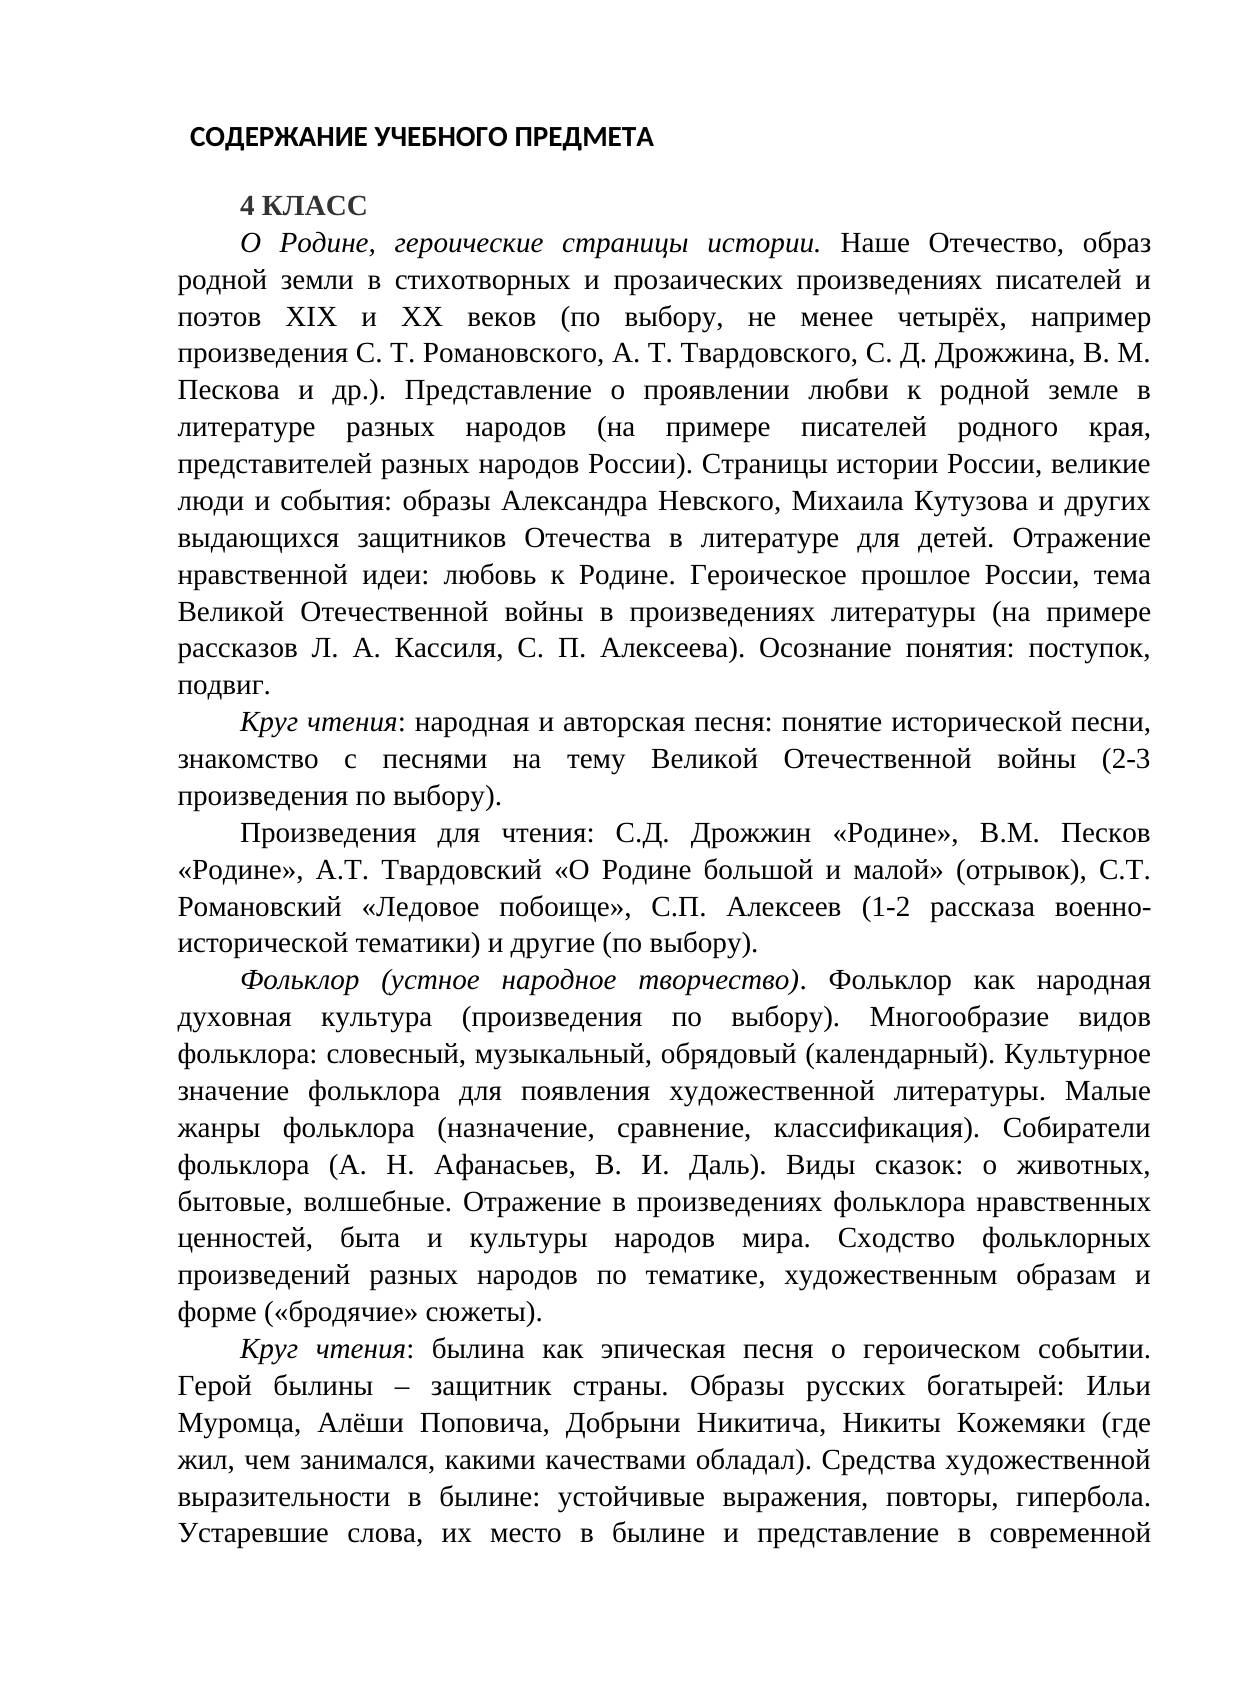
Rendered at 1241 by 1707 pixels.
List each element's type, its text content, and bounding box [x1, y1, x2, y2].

text Круг чтения: народная и авторская песня: понятие исторической песни, знакомство с песнями на тему Великой Отечественной войны (2-3 произведения по выбору). [177, 704, 1152, 812]
text О Родине, героические страницы истории. Наше Отечество, образ родной земли в стихотворных и прозаических произведениях писателей и поэтов ХIХ и ХХ веков (по выбору, не менее четырёх, например произведения С. Т. Романовского, А. Т. Твардовского, С. Д. Дрожжина, В. М. Пескова ‌и др.‌). Представление о проявлении любви к родной земле в литературе разных народов (на примере писателей родного края, представителей разных народов России). Страницы истории России, великие люди и события: образы Александра Невского, Михаила Кутузова и других выдающихся защитников Отечества в литературе для детей. Отражение нравственной идеи: любовь к Родине. Героическое прошлое России, тема Великой Отечественной войны в произведениях литературы (на примере рассказов Л. А. Кассиля, С. П. Алексеева). Осознание понятия: поступок, подвиг. [177, 225, 1152, 701]
text Фольклор (устное народное творчество). Фольклор как народная духовная культура (произведения по выбору). Многообразие видов фольклора: словесный, музыкальный, обрядовый (календарный). Культурное значение фольклора для появления художественной литературы. Малые жанры фольклора (назначение, сравнение, классификация). Собиратели фольклора (А. Н. Афанасьев, В. И. Даль). Виды сказок: о животных, бытовые, волшебные. Отражение в произведениях фольклора нравственных ценностей, быта и культуры народов мира. Сходство фольклорных произведений разных народов по тематике, художественным образам и форме («бродячие» сюжеты). [177, 962, 1152, 1328]
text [177, 1331, 1152, 1549]
text СОДЕРЖАНИЕ УЧЕБНОГО ПРЕДМЕТА [190, 118, 1152, 154]
text 4 КЛАСС [177, 188, 1152, 222]
text Произведения для чтения: С.Д. Дрожжин «Родине», В.М. Песков «Родине», А.Т. Твардовский «О Родине большой и малой» (отрывок), С.Т. Романовский «Ледовое побоище», С.П. Алексеев ‌(1-2 рассказа военно-исторической тематики) и другие (по выбору).‌ [177, 815, 1152, 959]
